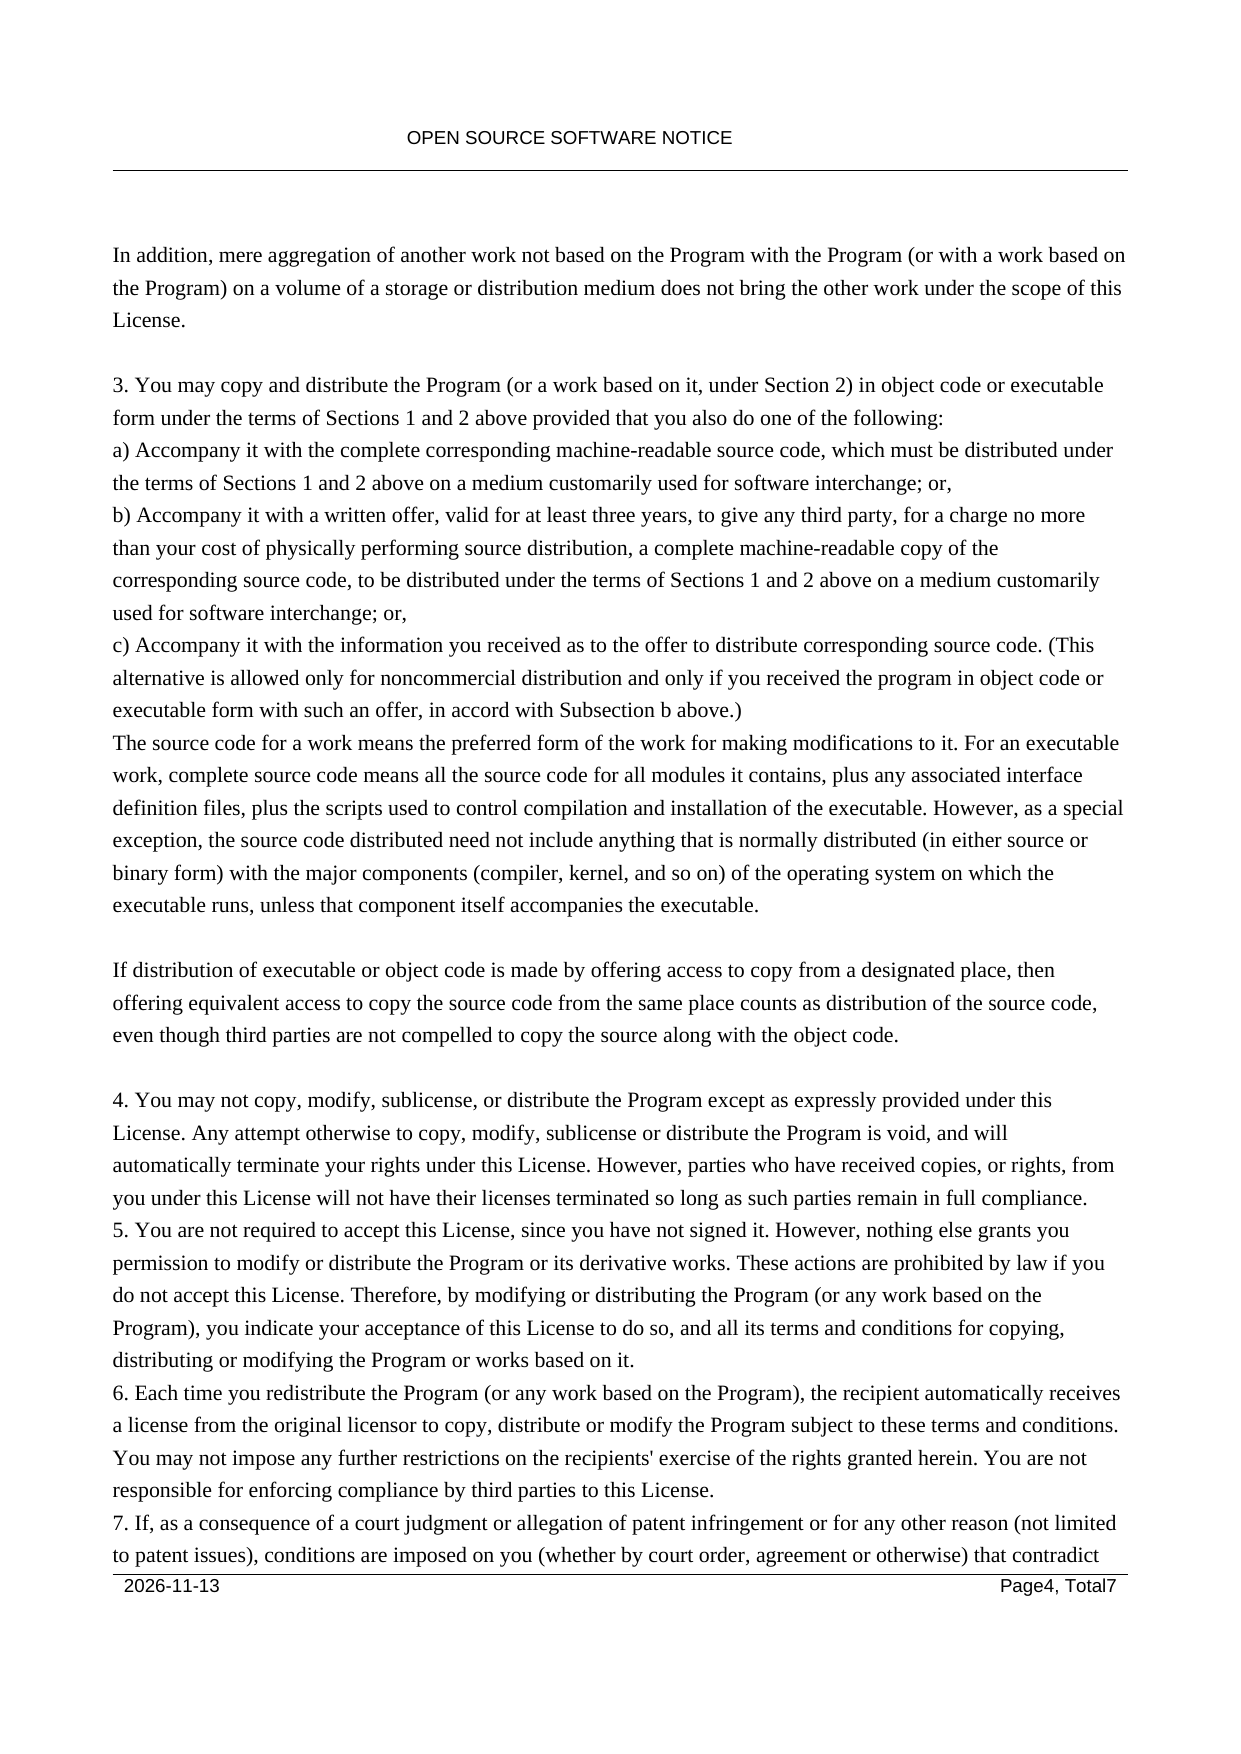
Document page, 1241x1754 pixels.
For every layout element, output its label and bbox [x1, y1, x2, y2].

text [112, 206, 1128, 1571]
